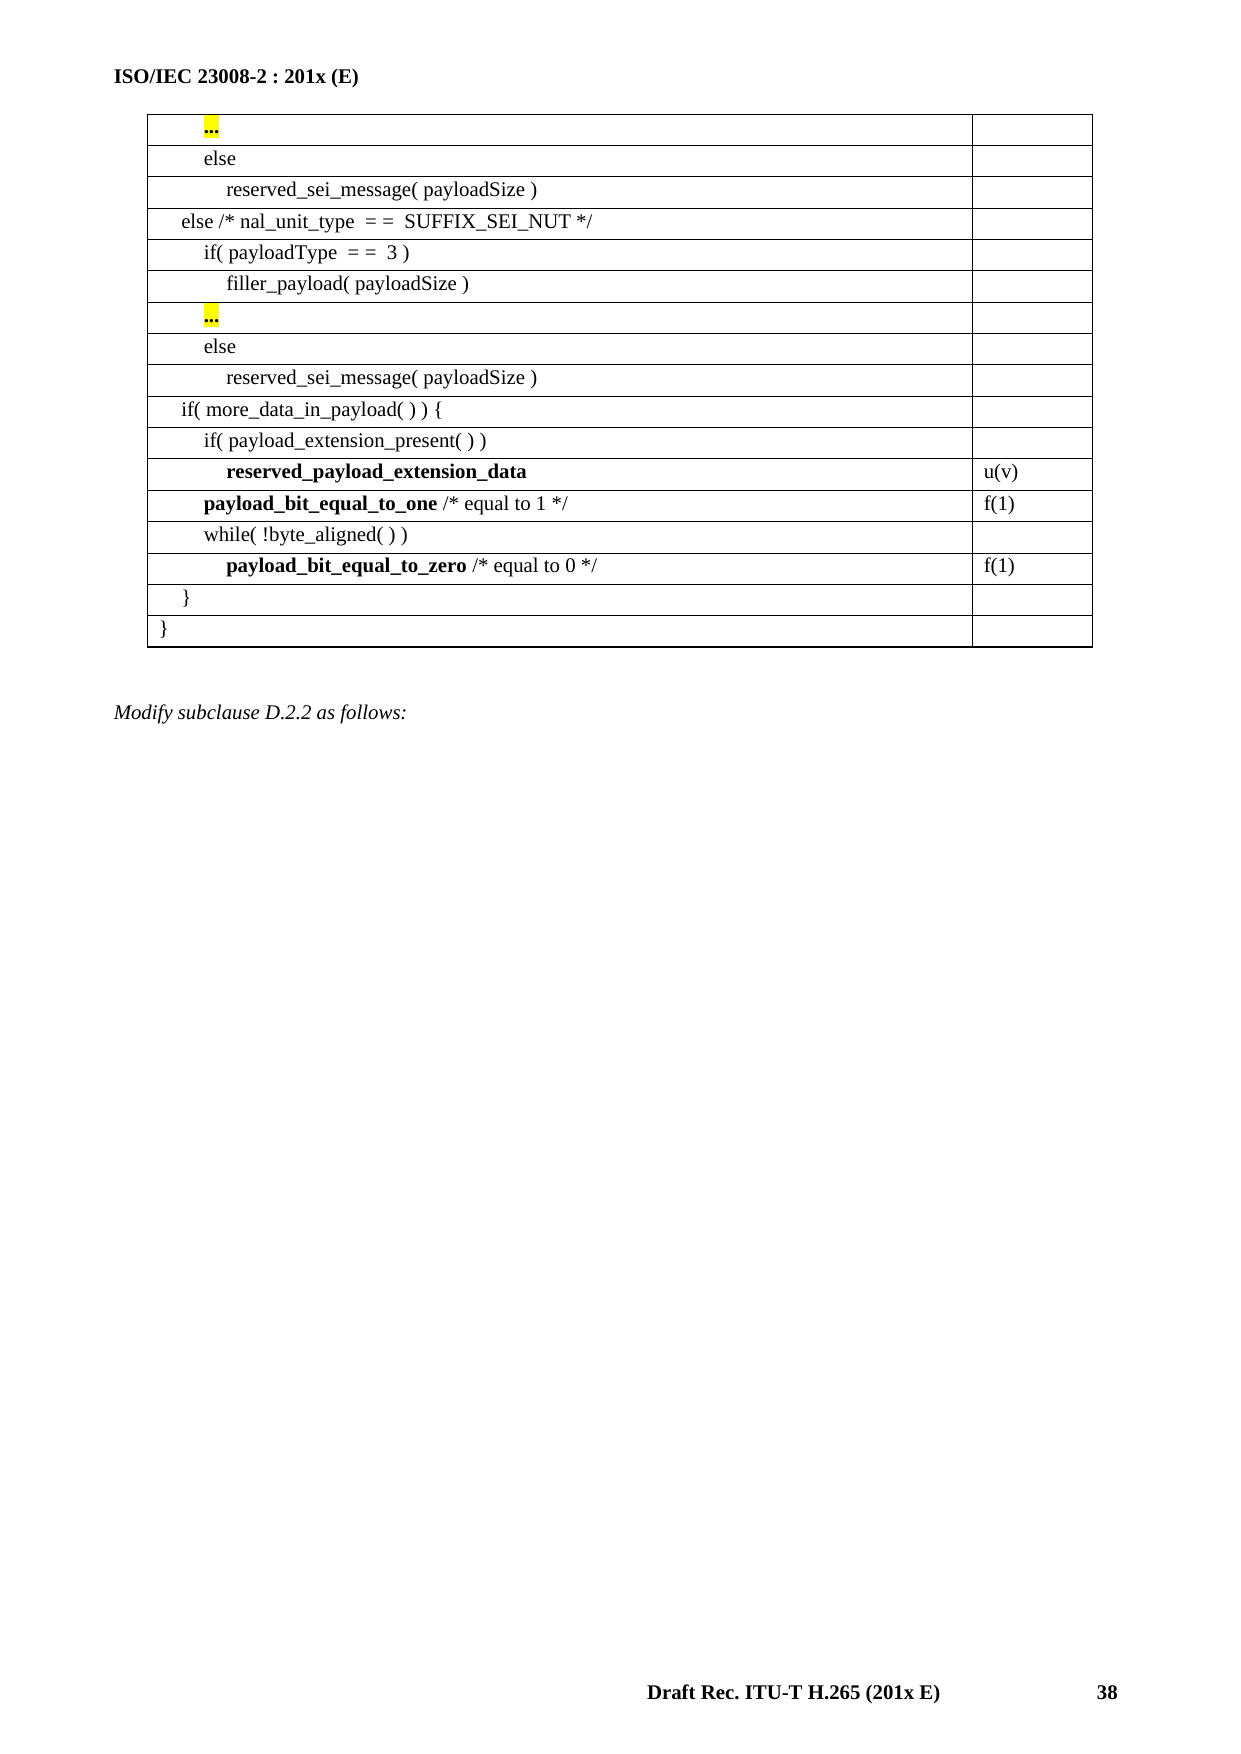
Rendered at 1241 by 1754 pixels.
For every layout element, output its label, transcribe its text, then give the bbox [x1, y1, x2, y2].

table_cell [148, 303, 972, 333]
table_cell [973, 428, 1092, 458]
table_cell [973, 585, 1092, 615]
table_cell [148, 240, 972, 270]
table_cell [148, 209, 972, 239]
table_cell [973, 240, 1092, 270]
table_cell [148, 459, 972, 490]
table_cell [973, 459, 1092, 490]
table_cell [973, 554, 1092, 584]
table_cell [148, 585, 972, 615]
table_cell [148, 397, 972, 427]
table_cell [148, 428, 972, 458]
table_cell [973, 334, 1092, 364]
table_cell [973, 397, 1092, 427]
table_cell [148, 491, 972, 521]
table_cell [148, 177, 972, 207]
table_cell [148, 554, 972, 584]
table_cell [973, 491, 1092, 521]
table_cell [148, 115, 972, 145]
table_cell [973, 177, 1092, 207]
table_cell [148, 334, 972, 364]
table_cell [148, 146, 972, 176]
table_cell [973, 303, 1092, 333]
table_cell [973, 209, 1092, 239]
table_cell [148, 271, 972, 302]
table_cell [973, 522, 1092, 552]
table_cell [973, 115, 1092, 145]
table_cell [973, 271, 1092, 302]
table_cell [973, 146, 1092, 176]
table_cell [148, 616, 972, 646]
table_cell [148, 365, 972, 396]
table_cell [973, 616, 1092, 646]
text Modify subclause D.2.2 as follows: [113, 700, 1127, 724]
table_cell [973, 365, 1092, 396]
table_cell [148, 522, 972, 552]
